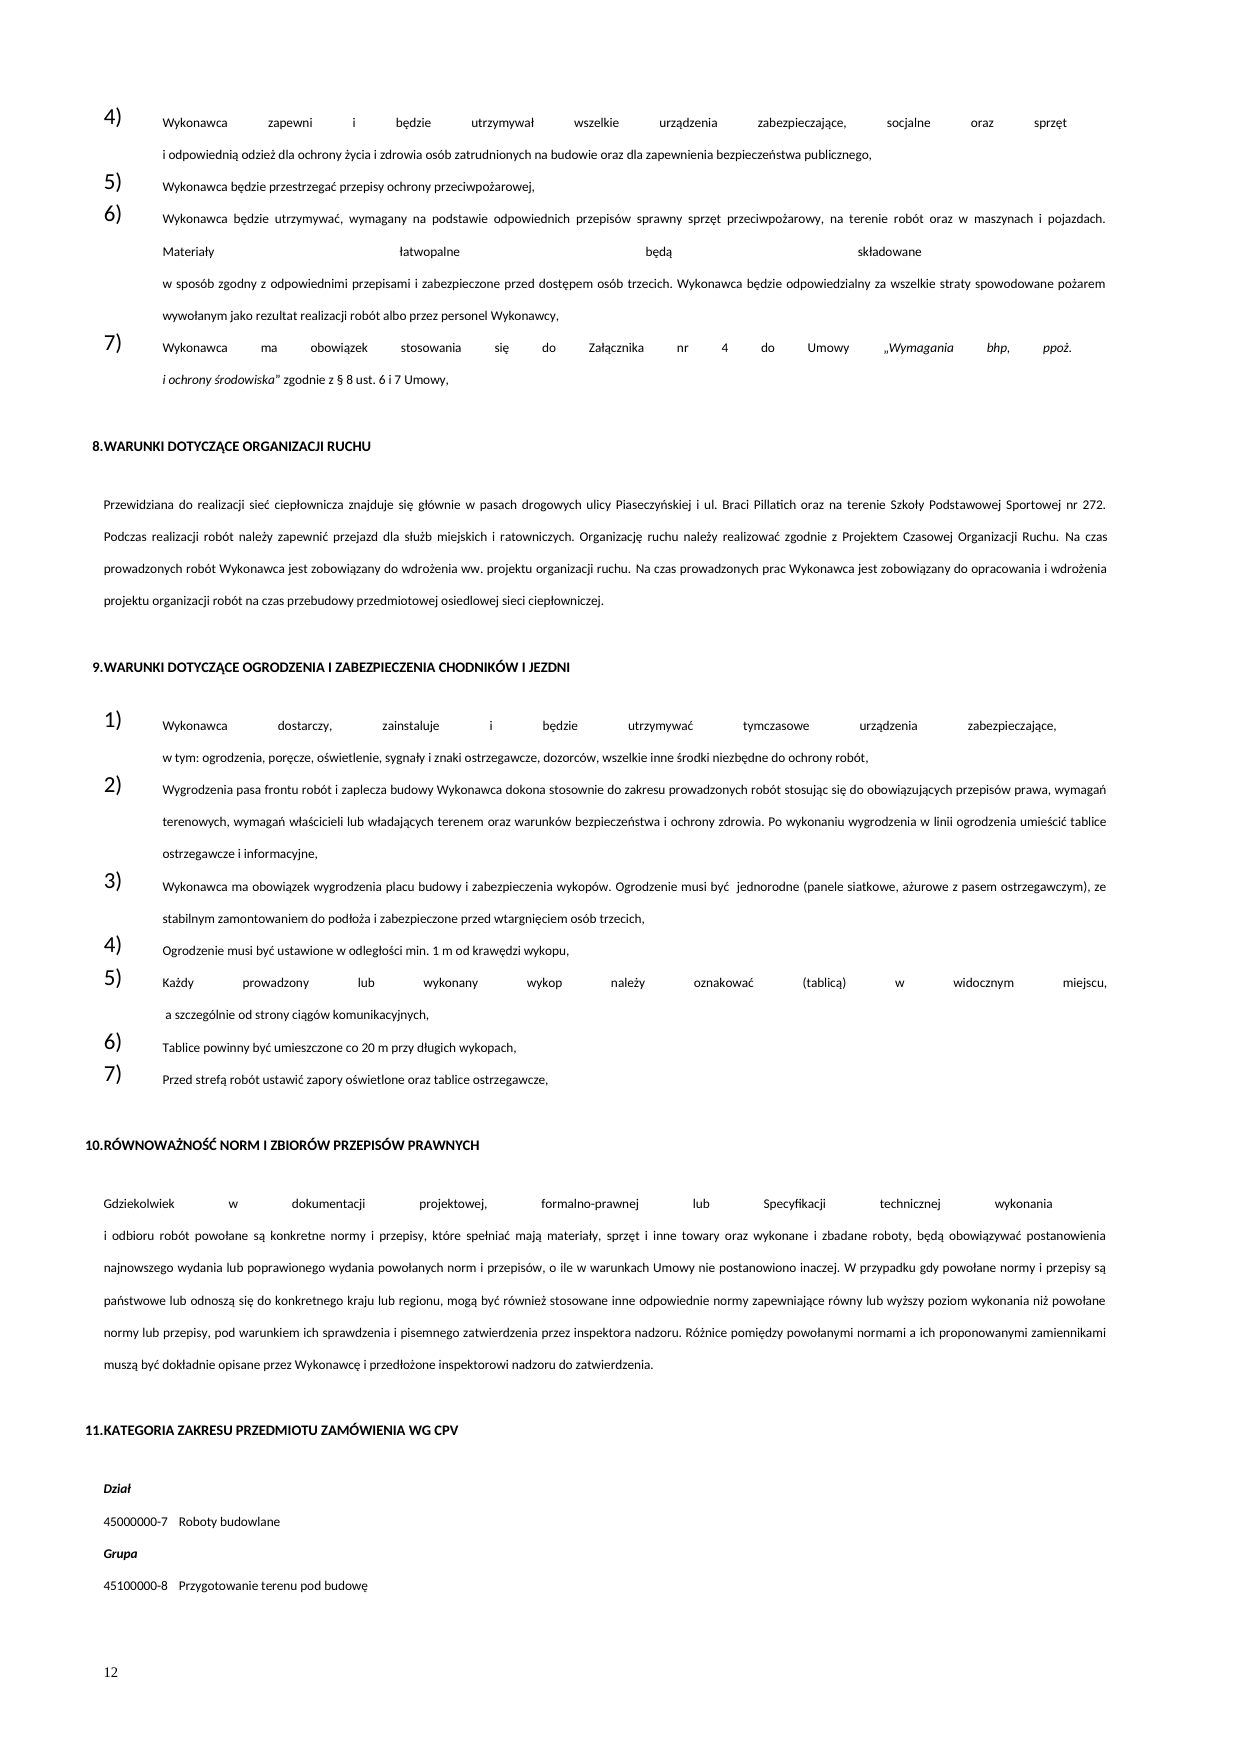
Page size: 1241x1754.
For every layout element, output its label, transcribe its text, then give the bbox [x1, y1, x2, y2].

list Wykonawca dostarczy, zainstaluje i będzie utrzymywać tymczasowe urządzenia zabezpieczające, w tym: ogrodzenia, poręcze, oświetlenie, sygnały i znaki ostrzegawcze, dozorców, wszelkie inne środki niezbędne do ochrony robót, [103, 705, 1107, 766]
list Przed strefą robót ustawić zapory oświetlone oraz tablice ostrzegawcze, [103, 1059, 1107, 1087]
text WARUNKI DOTYCZĄCE ORGANIZACJI RUCHU [103, 424, 1107, 455]
list Wykonawca będzie utrzymywać, wymagany na podstawie odpowiednich przepisów sprawny sprzęt przeciwpożarowy, na terenie robót oraz w maszynach i pojazdach. Materiały łatwopalne będą składowane w sposób zgodny z odpowiednimi przepisami i zabezpieczone przed dostępem osób trzecich. Wykonawca będzie odpowiedzialny za wszelkie straty spowodowane pożarem wywołanym jako rezultat realizacji robót albo przez personel Wykonawcy, [103, 199, 1107, 324]
text 45000000-7 Roboty budowlane [103, 1501, 1107, 1529]
list Wykonawca będzie przestrzegać przepisy ochrony przeciwpożarowej, [103, 167, 1107, 195]
list Wykonawca ma obowiązek stosowania się do Załącznika nr 4 do Umowy „Wymagania bhp, ppoż. i ochrony środowiska” zgodnie z § 8 ust. 6 i 7 Umowy, [103, 328, 1107, 388]
list Wykonawca zapewni i będzie utrzymywał wszelkie urządzenia zabezpieczające, socjalne oraz sprzęt i odpowiednią odzież dla ochrony życia i zdrowia osób zatrudnionych na budowie oraz dla zapewnienia bezpieczeństwa publicznego, [103, 102, 1107, 163]
text Przewidziana do realizacji sieć ciepłownicza znajduje się głównie w pasach drogowych ulicy Piaseczyńskiej i ul. Braci Pillatich oraz na terenie Szkoły Podstawowej Sportowej nr 272. Podczas realizacji robót należy zapewnić przejazd dla służb miejskich i ratowniczych. Organizację ruchu należy realizować zgodnie z Projektem Czasowej Organizacji Ruchu. Na czas prowadzonych robót Wykonawca jest zobowiązany do wdrożenia ww. projektu organizacji ruchu. Na czas prowadzonych prac Wykonawca jest zobowiązany do opracowania i wdrożenia projektu organizacji robót na czas przebudowy przedmiotowej osiedlowej sieci ciepłowniczej. [103, 484, 1107, 609]
list Tablice powinny być umieszczone co 20 m przy długich wykopach, [103, 1027, 1107, 1055]
text Gdziekolwiek w dokumentacji projektowej, formalno-prawnej lub Specyfikacji technicznej wykonania i odbioru robót powołane są konkretne normy i przepisy, które spełniać mają materiały, sprzęt i inne towary oraz wykonane i zbadane roboty, będą obowiązywać postanowienia najnowszego wydania lub poprawionego wydania powołanych norm i przepisów, o ile w warunkach Umowy nie postanowiono inaczej. W przypadku gdy powołane normy i przepisy są państwowe lub odnoszą się do konkretnego kraju lub regionu, mogą być również stosowane inne odpowiednie normy zapewniające równy lub wyższy poziom wykonania niż powołane normy lub przepisy, pod warunkiem ich sprawdzenia i pisemnego zatwierdzenia przez inspektora nadzoru. Różnice pomiędzy powołanymi normami a ich proponowanymi zamiennikami muszą być dokładnie opisane przez Wykonawcę i przedłożone inspektorowi nadzoru do zatwierdzenia. [103, 1184, 1107, 1373]
list Wygrodzenia pasa frontu robót i zaplecza budowy Wykonawca dokona stosownie do zakresu prowadzonych robót stosując się do obowiązujących przepisów prawa, wymagań terenowych, wymagań właścicieli lub władających terenem oraz warunków bezpieczeństwa i ochrony zdrowia. Po wykonaniu wygrodzenia w linii ogrodzenia umieścić tablice ostrzegawcze i informacyjne, [103, 770, 1107, 862]
text WARUNKI DOTYCZĄCE OGRODZENIA I ZABEZPIECZENIA CHODNIKÓW I JEZDNI [103, 645, 1107, 676]
list Każdy prowadzony lub wykonany wykop należy oznakować (tablicą) w widocznym miejscu, a szczególnie od strony ciągów komunikacyjnych, [103, 963, 1107, 1023]
list Wykonawca ma obowiązek wygrodzenia placu budowy i zabezpieczenia wykopów. Ogrodzenie musi być jednorodne (panele siatkowe, ażurowe z pasem ostrzegawczym), ze stabilnym zamontowaniem do podłoża i zabezpieczone przed wtargnięciem osób trzecich, [103, 866, 1107, 926]
text KATEGORIA ZAKRESU PRZEDMIOTU ZAMÓWIENIA WG CPV [103, 1409, 1107, 1439]
text RÓWNOWAŻNOŚĆ NORM I ZBIORÓW PRZEPISÓW PRAWNYCH [103, 1124, 1107, 1154]
text Grupa [103, 1533, 1107, 1561]
text Dział [103, 1469, 1107, 1497]
text 45100000-8 Przygotowanie terenu pod budowę [103, 1566, 1107, 1594]
list Ogrodzenie musi być ustawione w odległości min. 1 m od krawędzi wykopu, [103, 931, 1107, 959]
